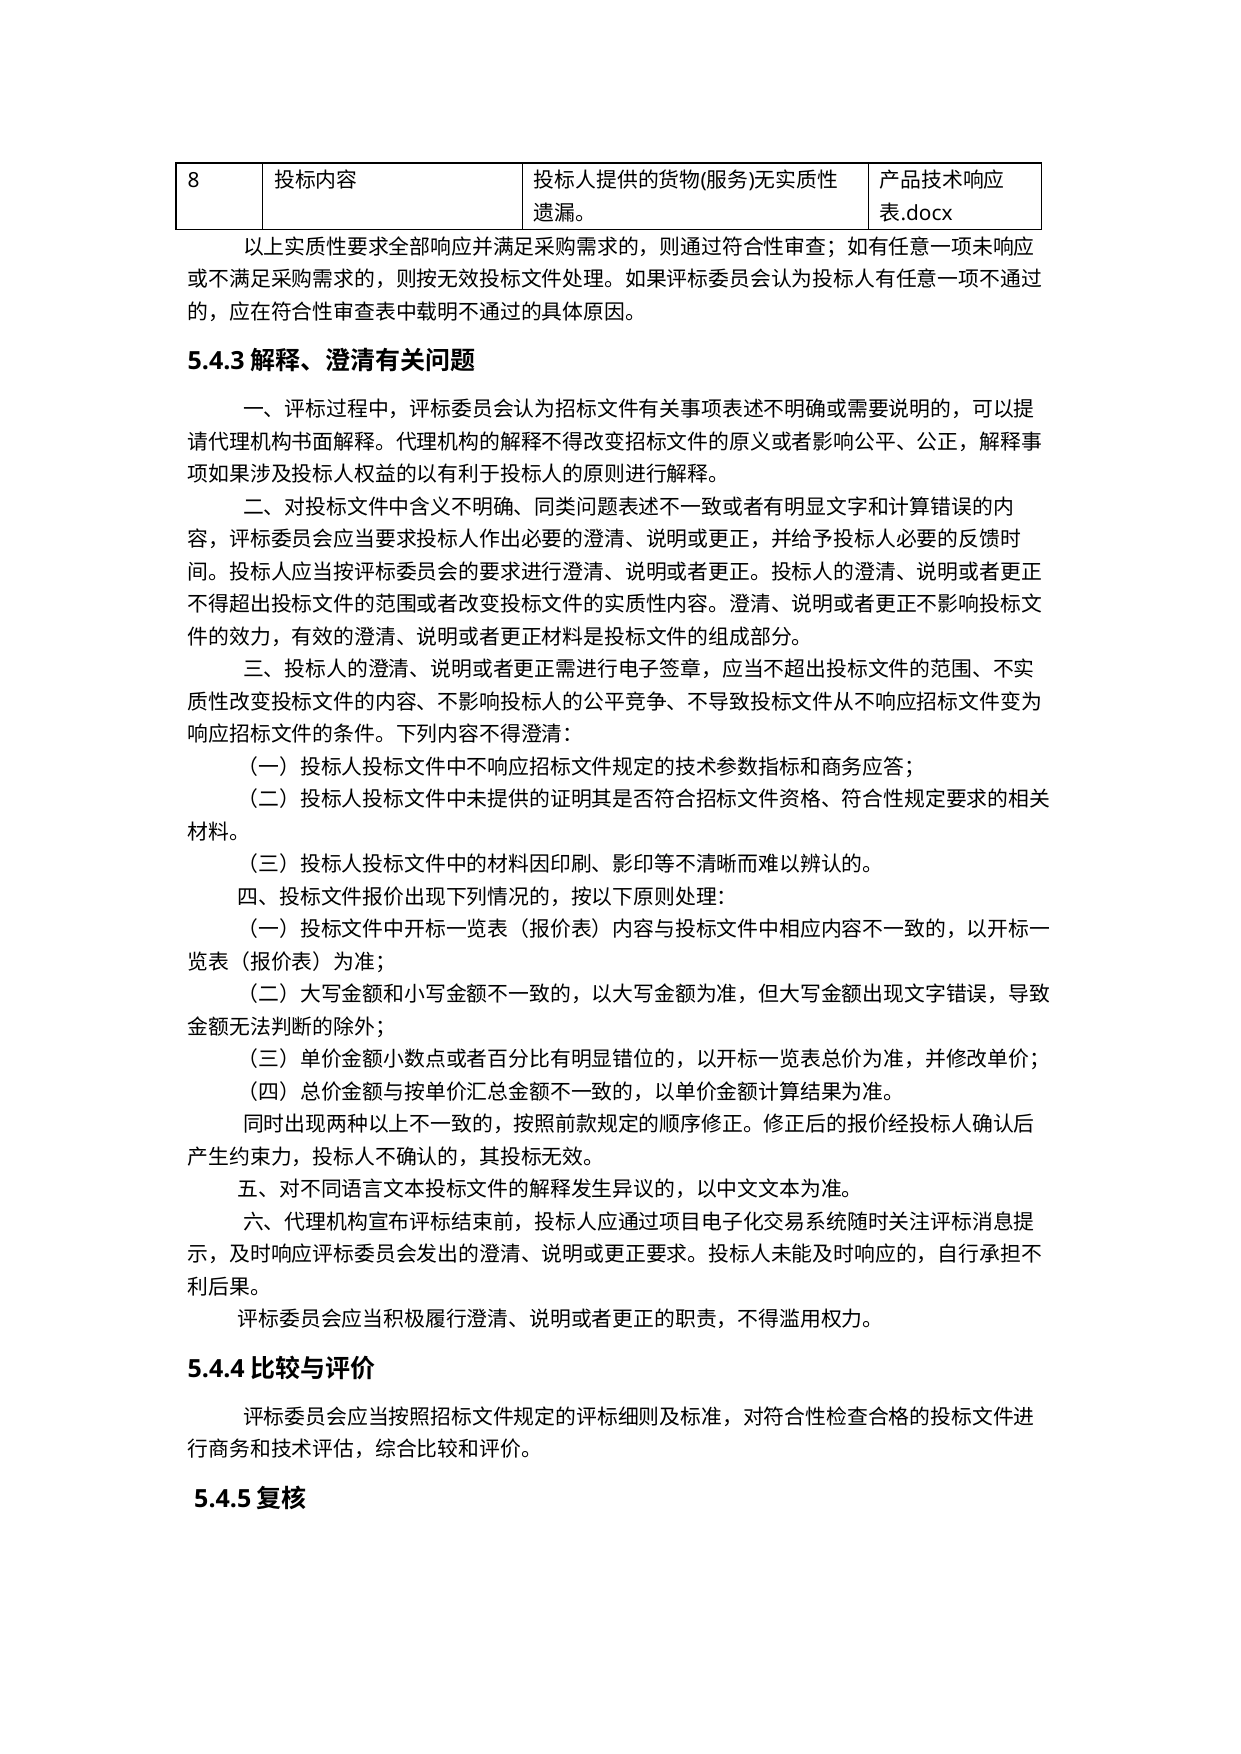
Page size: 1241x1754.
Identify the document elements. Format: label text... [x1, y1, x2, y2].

text 同时出现两种以上不一致的，按照前款规定的顺序修正。修正后的报价经投标人确认后产生约束力，投标人不确认的，其投标无效。 [187, 1108, 1053, 1173]
table_cell 8 [177, 164, 262, 228]
text 三、投标人的澄清、说明或者更正需进行电子签章，应当不超出投标文件的范围、不实质性改变投标文件的内容、不影响投标人的公平竞争、不导致投标文件从不响应招标文件变为响应招标文件的条件。下列内容不得澄清： [187, 653, 1053, 750]
table_cell 产品技术响应表.docx [869, 164, 1041, 228]
text 四、投标文件报价出现下列情况的，按以下原则处理： [187, 880, 1053, 913]
text 以上实质性要求全部响应并满足采购需求的，则通过符合性审查；如有任意一项未响应或不满足采购需求的，则按无效投标文件处理。如果评标委员会认为投标人有任意一项不通过的，应在符合性审查表中载明不通过的具体原因。 [187, 230, 1053, 328]
text 五、对不同语言文本投标文件的解释发生异议的，以中文文本为准。 [187, 1173, 1053, 1205]
text 一、评标过程中，评标委员会认为招标文件有关事项表述不明确或需要说明的，可以提请代理机构书面解释。代理机构的解释不得改变招标文件的原义或者影响公平、公正，解释事项如果涉及投标人权益的以有利于投标人的原则进行解释。 [187, 393, 1053, 490]
text 5.4.5复核 [187, 1465, 1053, 1530]
text （三）单价金额小数点或者百分比有明显错位的，以开标一览表总价为准，并修改单价； [187, 1043, 1053, 1075]
text 5.4.4比较与评价 [187, 1335, 1053, 1400]
text （三）投标人投标文件中的材料因印刷、影印等不清晰而难以辨认的。 [187, 848, 1053, 880]
table_cell 投标人提供的货物(服务)无实质性遗漏。 [523, 164, 868, 228]
text （二）投标人投标文件中未提供的证明其是否符合招标文件资格、符合性规定要求的相关材料。 [187, 783, 1053, 848]
text 六、代理机构宣布评标结束前，投标人应通过项目电子化交易系统随时关注评标消息提示，及时响应评标委员会发出的澄清、说明或更正要求。投标人未能及时响应的，自行承担不利后果。 [187, 1205, 1053, 1303]
text 评标委员会应当按照招标文件规定的评标细则及标准，对符合性检查合格的投标文件进行商务和技术评估，综合比较和评价。 [187, 1400, 1053, 1465]
text （一）投标人投标文件中不响应招标文件规定的技术参数指标和商务应答； [187, 750, 1053, 783]
text （一）投标文件中开标一览表（报价表）内容与投标文件中相应内容不一致的，以开标一览表（报价表）为准； [187, 913, 1053, 978]
text 评标委员会应当积极履行澄清、说明或者更正的职责，不得滥用权力。 [187, 1303, 1053, 1335]
table_cell 投标内容 [263, 164, 522, 228]
text 二、对投标文件中含义不明确、同类问题表述不一致或者有明显文字和计算错误的内容，评标委员会应当要求投标人作出必要的澄清、说明或更正，并给予投标人必要的反馈时间。投标人应当按评标委员会的要求进行澄清、说明或者更正。投标人的澄清、说明或者更正不得超出投标文件的范围或者改变投标文件的实质性内容。澄清、说明或者更正不影响投标文件的效力，有效的澄清、说明或者更正材料是投标文件的组成部分。 [187, 490, 1053, 653]
text （四）总价金额与按单价汇总金额不一致的，以单价金额计算结果为准。 [187, 1075, 1053, 1108]
text （二）大写金额和小写金额不一致的，以大写金额为准，但大写金额出现文字错误，导致金额无法判断的除外； [187, 978, 1053, 1043]
text 5.4.3解释、澄清有关问题 [187, 328, 1053, 393]
